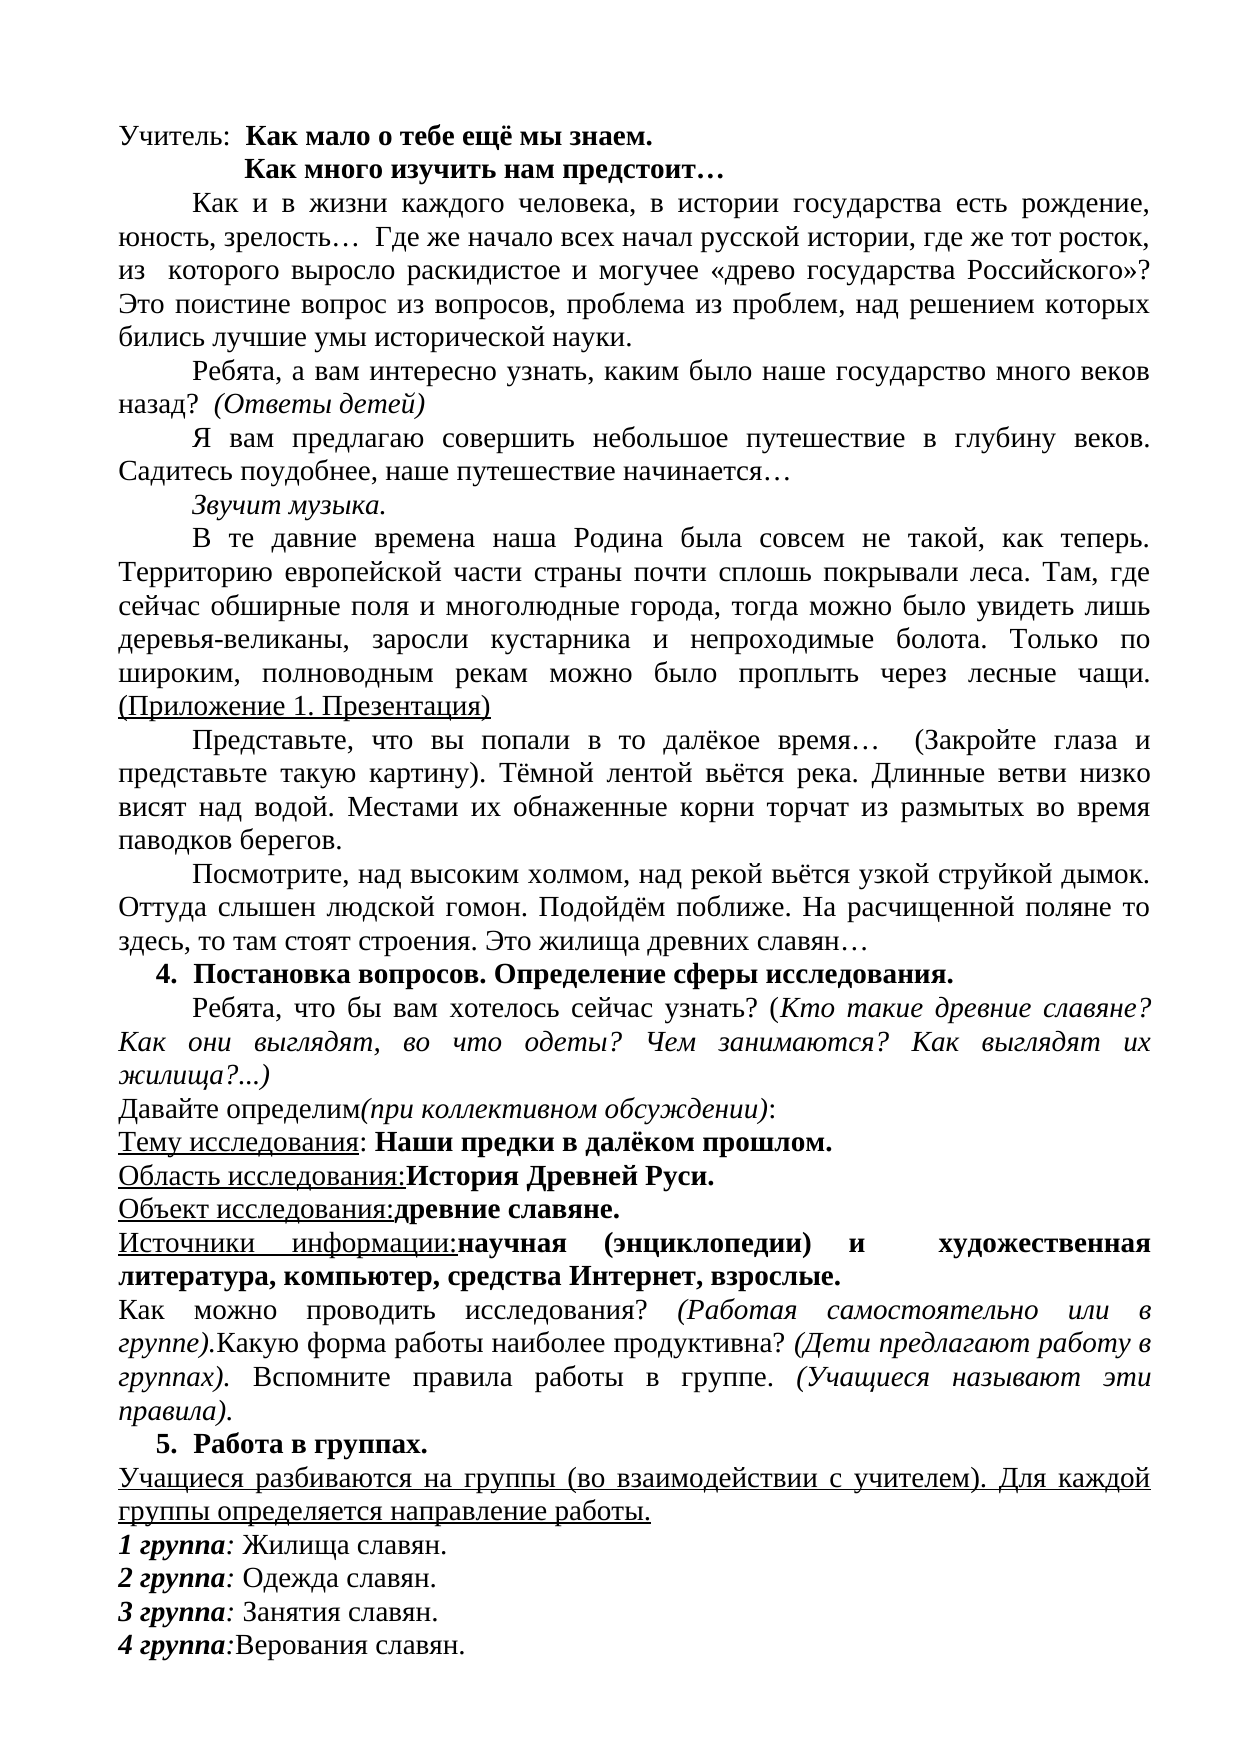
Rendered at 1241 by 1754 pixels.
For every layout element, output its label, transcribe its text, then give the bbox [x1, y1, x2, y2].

text Источники информации:научная (энциклопедии) и художественная литература, компьютер, средства Интернет, взрослые. [118, 1225, 1152, 1292]
text Ребята, что бы вам хотелось сейчас узнать? (Кто такие древние славяне? Как они выглядят, во что одеты? Чем занимаются? Как выглядят их жилища?...) [118, 990, 1152, 1091]
list Как много изучить нам предстоит… [193, 152, 1152, 185]
text В те давние времена наша Родина была совсем не такой, как теперь. Территорию европейской части страны почти сплошь покрывали леса. Там, где сейчас обширные поля и многолюдные города, тогда можно было увидеть лишь деревья-великаны, заросли кустарника и непроходимые болота. Только по широким, полноводным рекам можно было проплыть через лесные чащи.(Приложение 1. Презентация) [118, 521, 1152, 722]
text Представьте, что вы попали в то далёкое время… (Закройте глаза и представьте такую картину). Тёмной лентой вьётся река. Длинные ветви низко висят над водой. Местами их обнаженные корни торчат из размытых во время паводков берегов. [118, 722, 1152, 856]
text Посмотрите, над высоким холмом, над рекой вьётся узкой струйкой дымок. Оттуда слышен людской гомон. Подойдём поближе. На расчищенной поляне то здесь, то там стоят строения. Это жилища древних славян… [118, 856, 1152, 957]
text Звучит музыка. [118, 487, 1152, 521]
text Как и в жизни каждого человека, в истории государства есть рождение, юность, зрелость… Где же начало всех начал русской истории, где же тот росток, из которого выросло раскидистое и могучее «древо государства Российского»? Это поистине вопрос из вопросов, проблема из проблем, над решением которых бились лучшие умы исторической науки. [118, 185, 1152, 353]
text Объект исследования:древние славяне. [118, 1191, 1152, 1225]
text Учитель: Как мало о тебе ещё мы знаем. [118, 118, 1152, 152]
text Ребята, а вам интересно узнать, каким было наше государство много веков назад? (Ответы детей) [118, 353, 1152, 420]
text 3 группа: Занятия славян. [118, 1594, 1152, 1627]
text Давайте определим(при коллективном обсуждении): [118, 1091, 1152, 1124]
text Как можно проводить исследования? (Работая самостоятельно или в группе).Какую форма работы наиболее продуктивна? (Дети предлагают работу в группах). Вспомните правила работы в группе. (Учащиеся называют эти правила). [118, 1292, 1152, 1426]
text 4 группа:Верования славян. [118, 1627, 1152, 1661]
text 1 группа: Жилища славян. [118, 1527, 1152, 1560]
list Работа в группах. [156, 1426, 1152, 1460]
list Постановка вопросов. Определение сферы исследования. [156, 957, 1152, 990]
text Я вам предлагаю совершить небольшое путешествие в глубину веков. Садитесь поудобнее, наше путешествие начинается… [118, 420, 1152, 487]
text Учащиеся разбиваются на группы (во взаимодействии с учителем). Для каждой группы определяется направление работы. [118, 1460, 1152, 1527]
text Тему исследования: Наши предки в далёком прошлом. [118, 1124, 1152, 1158]
text 2 группа: Одежда славян. [118, 1560, 1152, 1594]
text Область исследования:История Древней Руси. [118, 1158, 1152, 1191]
